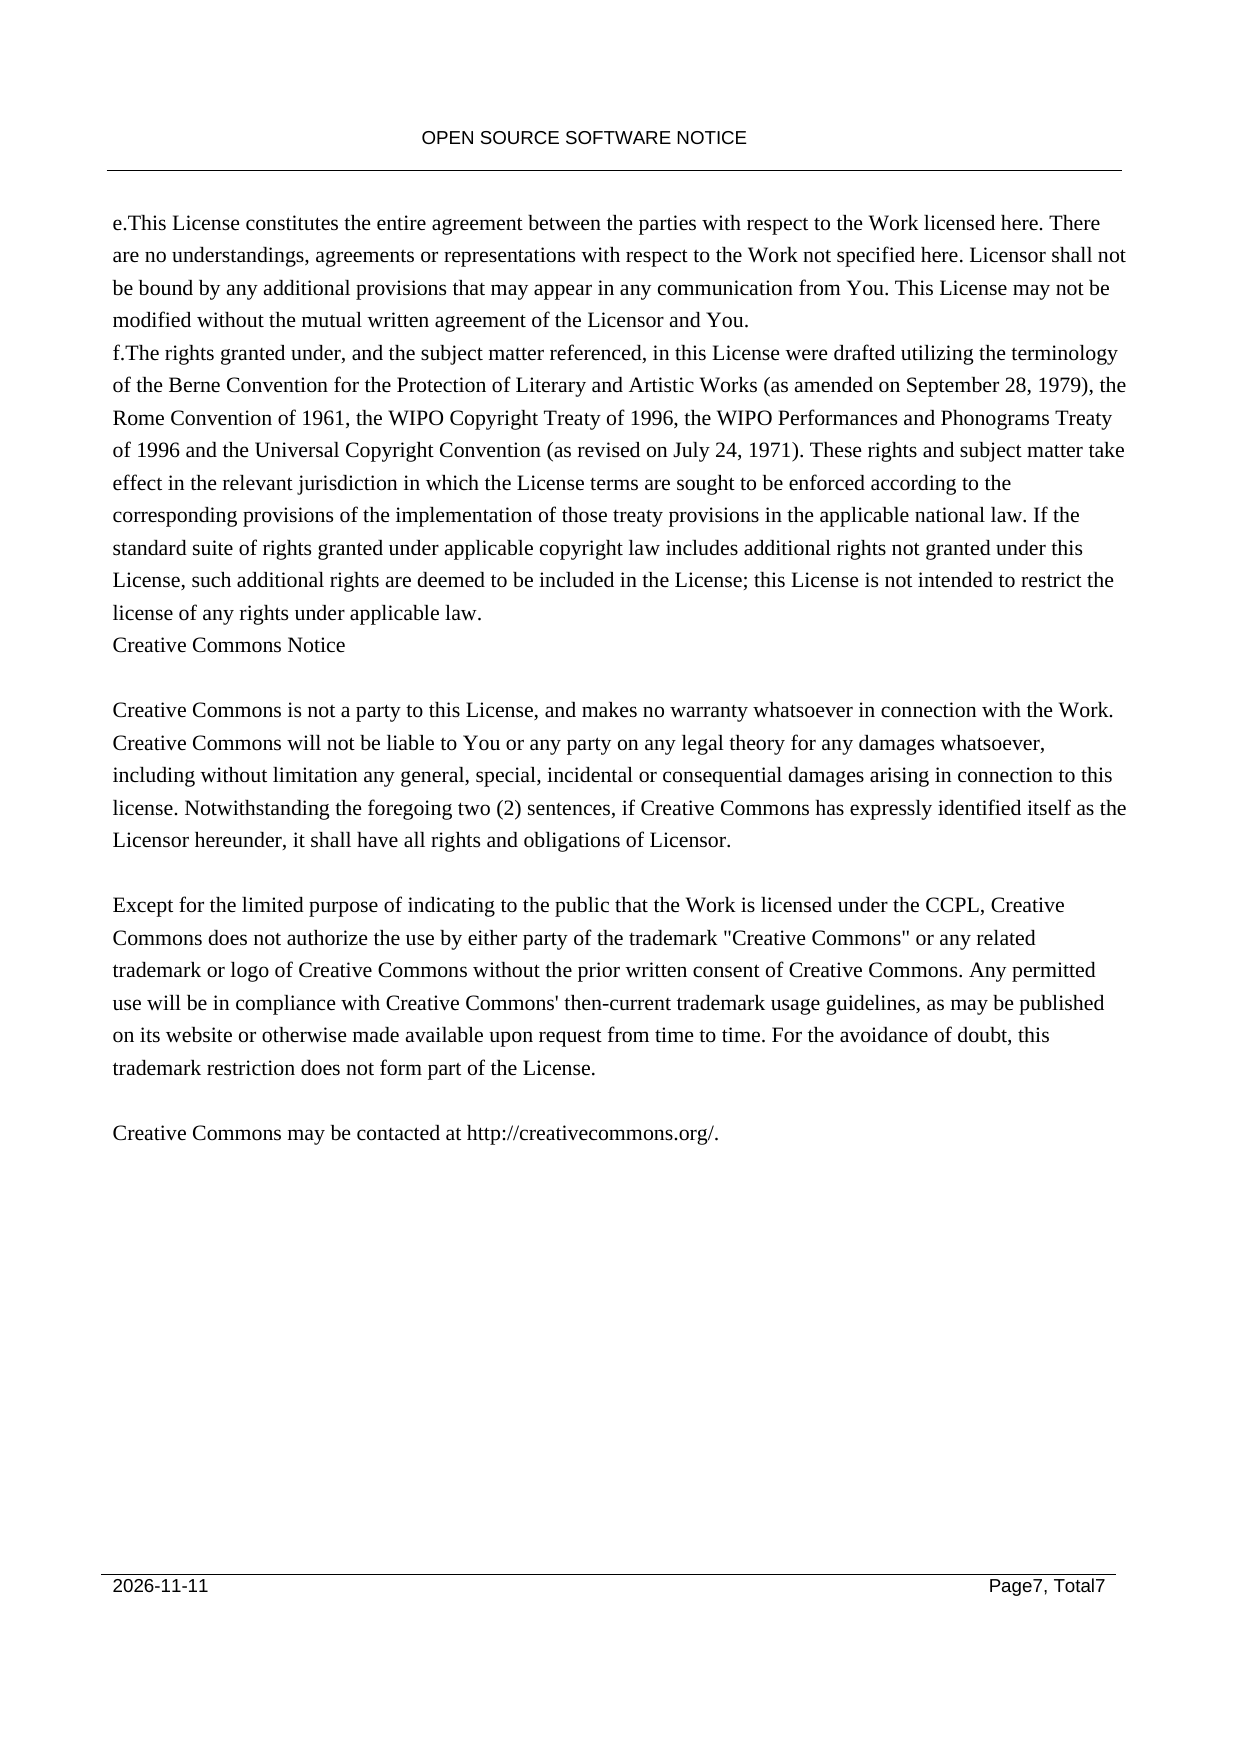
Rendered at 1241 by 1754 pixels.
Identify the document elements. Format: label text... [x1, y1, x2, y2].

text Except for the limited purpose of indicating to the public that the Work is licensed under the CCPL, Creative Commons does not authorize the use by either party of the trademark "Creative Commons" or any related trademark or logo of Creative Commons without the prior written consent of Creative Commons. Any permitted use will be in compliance with Creative Commons' then-current trademark usage guidelines, as may be published on its website or otherwise made available upon request from time to time. For the avoidance of doubt, this trademark restriction does not form part of the License. [112, 889, 1128, 1084]
text Creative Commons is not a party to this License, and makes no warranty whatsoever in connection with the Work. Creative Commons will not be liable to You or any party on any legal theory for any damages whatsoever, including without limitation any general, special, incidental or consequential damages arising in connection to this license. Notwithstanding the foregoing two (2) sentences, if Creative Commons has expressly identified itself as the Licensor hereunder, it shall have all rights and obligations of Licensor. [112, 694, 1128, 856]
text e.This License constitutes the entire agreement between the parties with respect to the Work licensed here. There are no understandings, agreements or representations with respect to the Work not specified here. Licensor shall not be bound by any additional provisions that may appear in any communication from You. This License may not be modified without the mutual written agreement of the Licensor and You. [112, 206, 1128, 336]
text Creative Commons Notice [112, 629, 1128, 661]
text f.The rights granted under, and the subject matter referenced, in this License were drafted utilizing the terminology of the Berne Convention for the Protection of Literary and Artistic Works (as amended on September 28, 1979), the Rome Convention of 1961, the WIPO Copyright Treaty of 1996, the WIPO Performances and Phonograms Treaty of 1996 and the Universal Copyright Convention (as revised on July 24, 1971). These rights and subject matter take effect in the relevant jurisdiction in which the License terms are sought to be enforced according to the corresponding provisions of the implementation of those treaty provisions in the applicable national law. If the standard suite of rights granted under applicable copyright law includes additional rights not granted under this License, such additional rights are deemed to be included in the License; this License is not intended to restrict the license of any rights under applicable law. [112, 336, 1128, 629]
text Creative Commons may be contacted at http://creativecommons.org/. [112, 1116, 1128, 1149]
